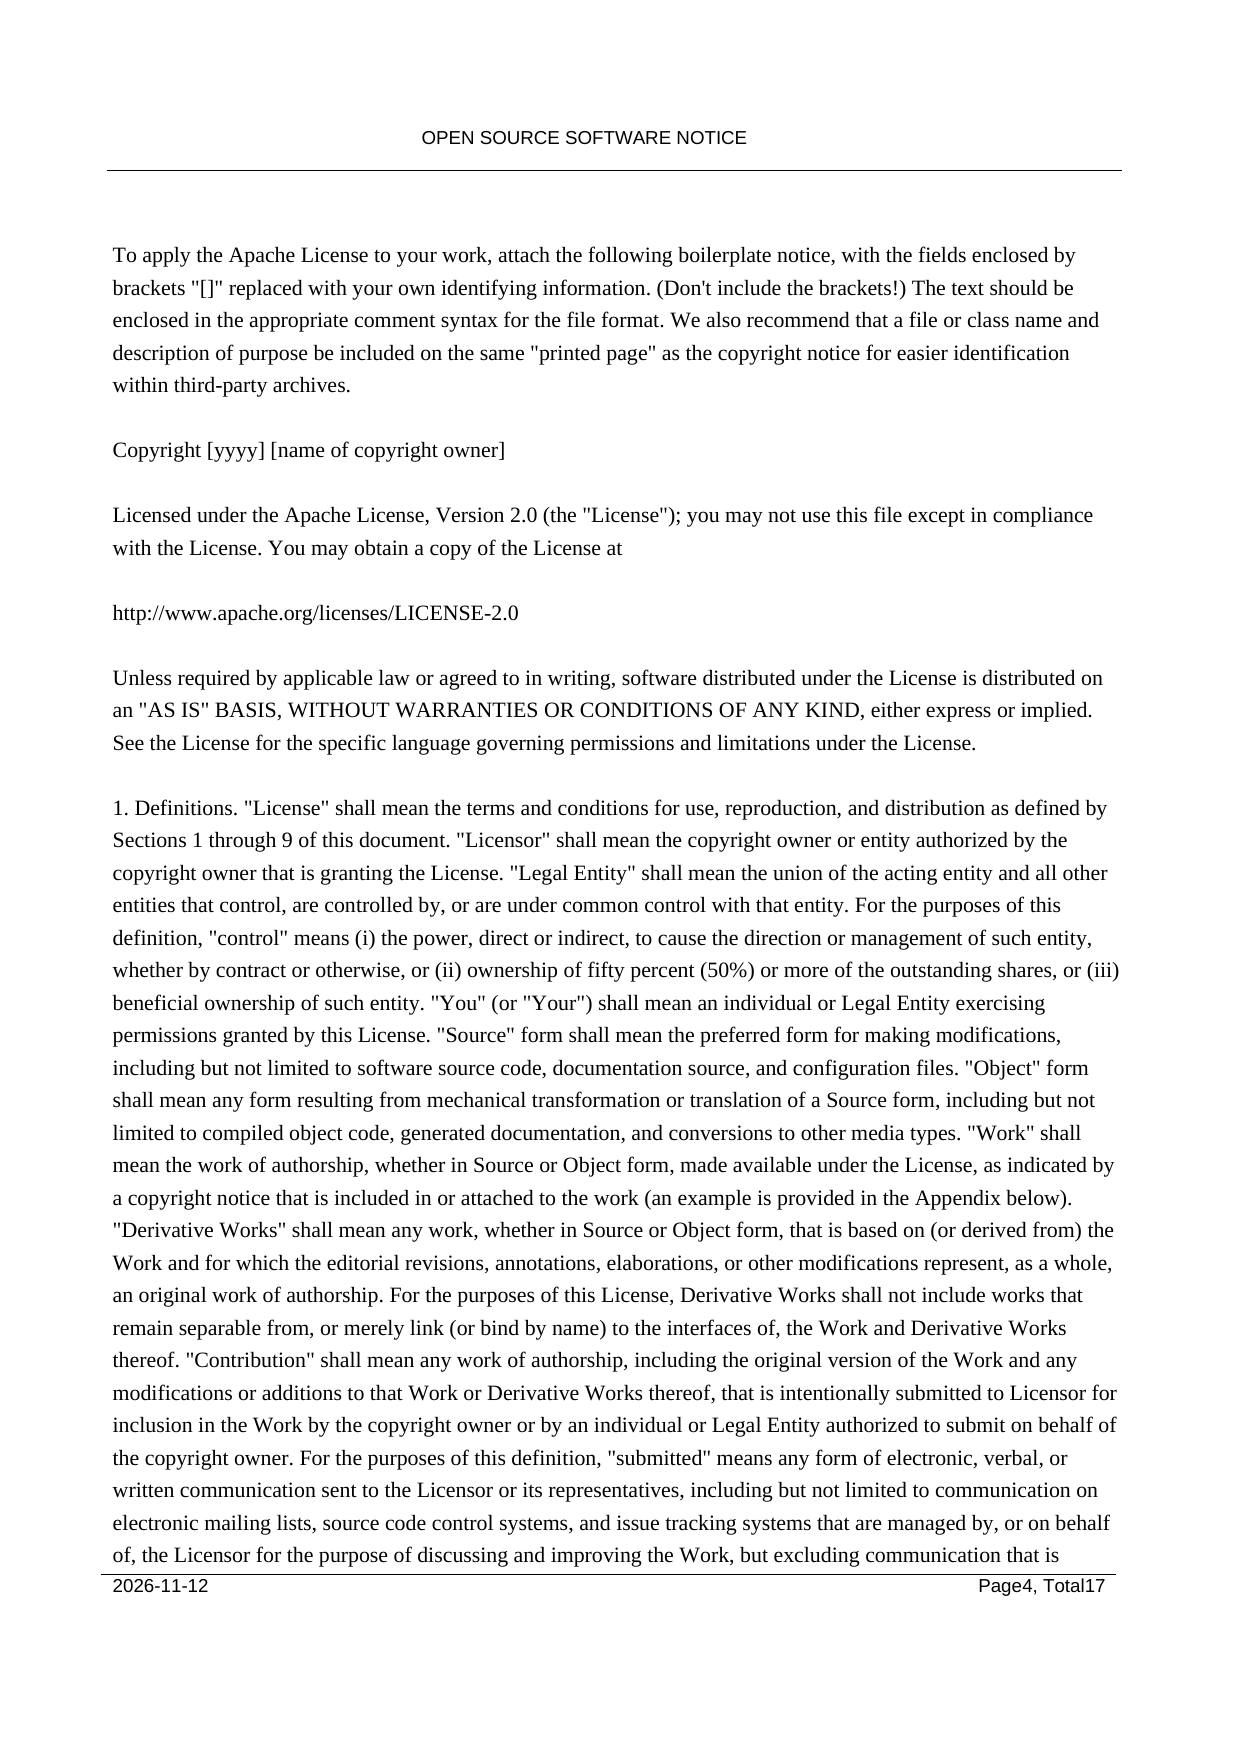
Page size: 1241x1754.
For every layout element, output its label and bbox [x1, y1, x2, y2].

text [112, 206, 1128, 1571]
